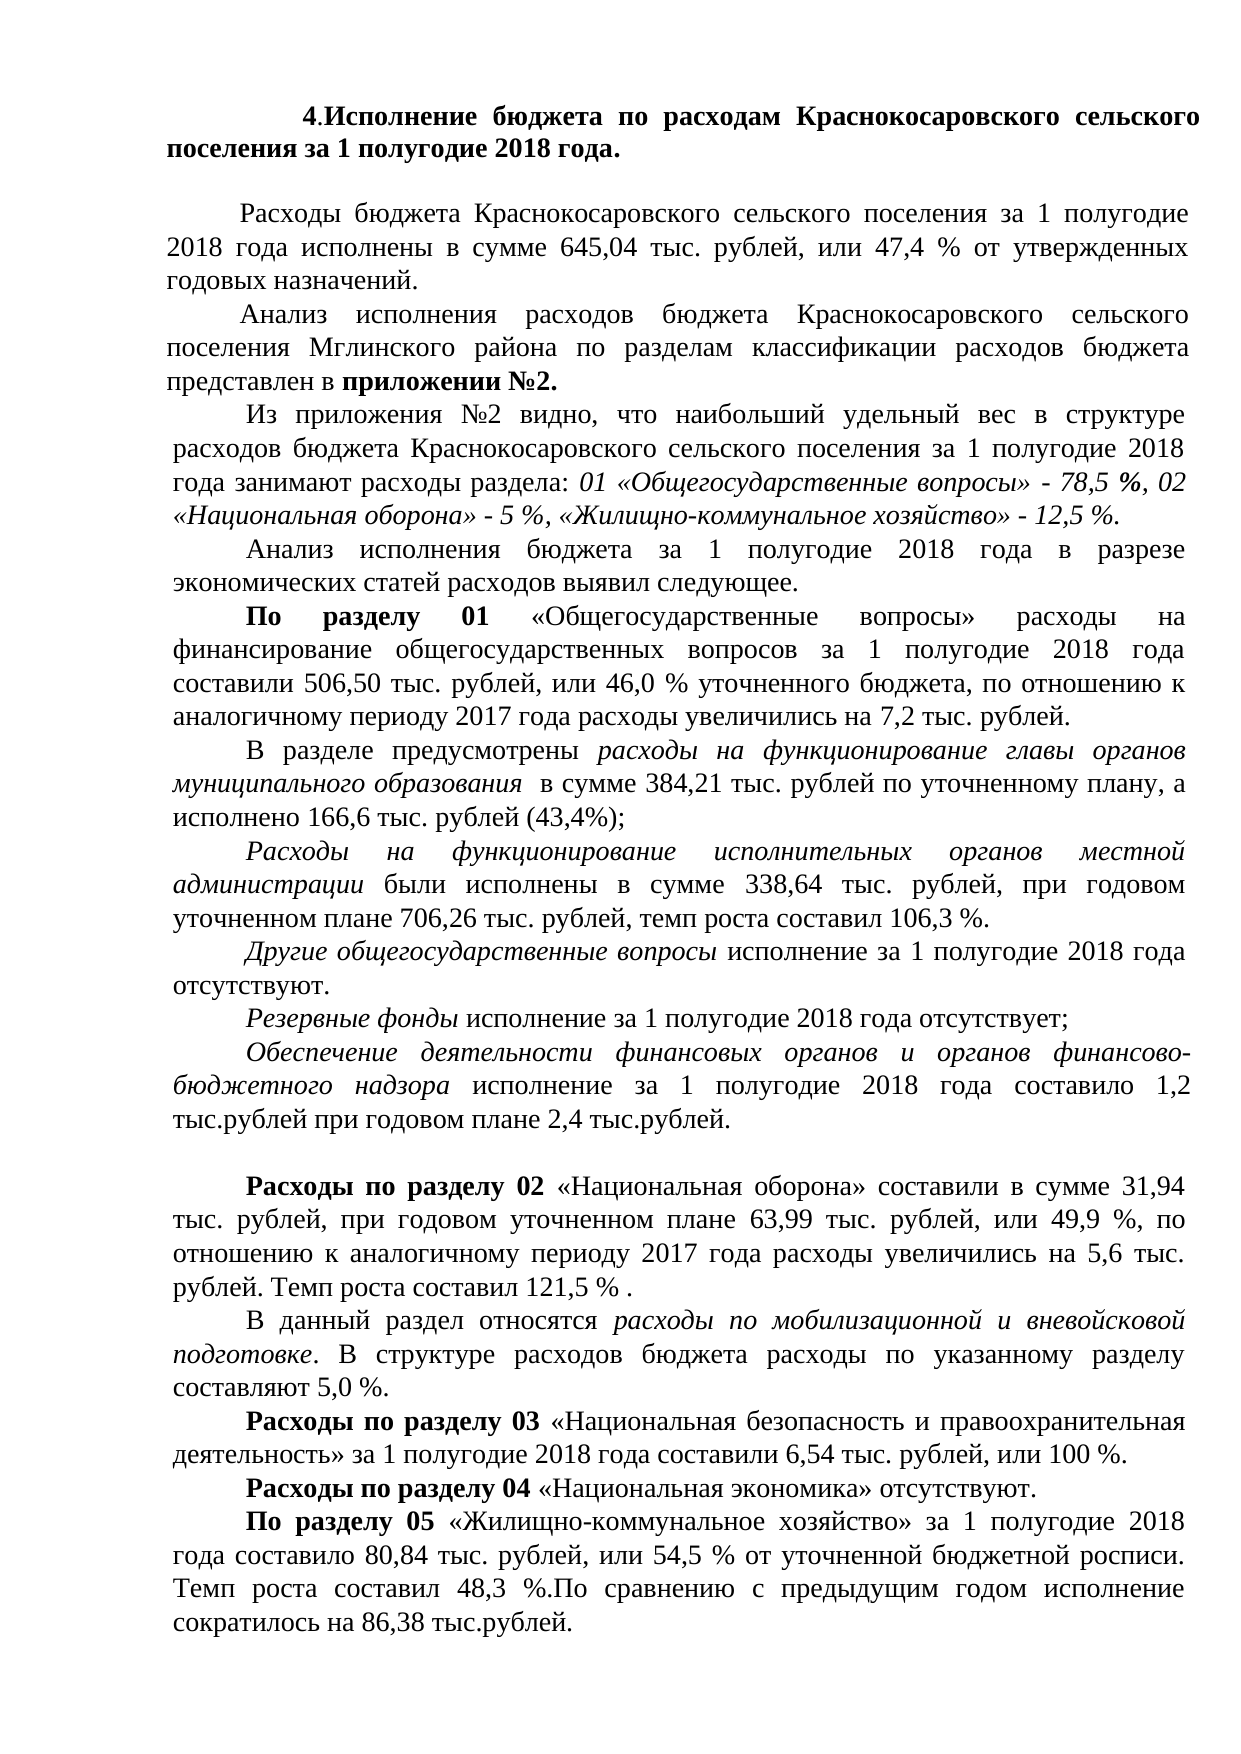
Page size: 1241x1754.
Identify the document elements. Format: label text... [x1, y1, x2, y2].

text По разделу 05 «Жилищно-коммунальное хозяйство» за 1 полугодие 2018 года составило 80,84 тыс. рублей, или 54,5 % от уточненной бюджетной росписи. Темп роста составил 48,3 %.По сравнению с предыдущим годом исполнение сократилось на 86,38 тыс.рублей. [173, 1504, 1186, 1638]
text Расходы по разделу 02 «Национальная оборона» составили в сумме 31,94 тыс. рублей, при годовом уточненном плане 63,99 тыс. рублей, или 49,9 %, по отношению к аналогичному периоду 2017 года расходы увеличились на 5,6 тыс. рублей. Темп роста составил 121,5 % . [173, 1168, 1186, 1303]
text Расходы по разделу 04 «Национальная экономика» отсутствуют. [173, 1470, 1186, 1504]
text Расходы на функционирование исполнительных органов местной администрации были исполнены в сумме 338,64 тыс. рублей, при годовом уточненном плане 706,26 тыс. рублей, темп роста составил 106,3 %. [173, 833, 1186, 934]
text Расходы по разделу 03 «Национальная безопасность и правоохранительная деятельность» за 1 полугодие 2018 года составили 6,54 тыс. рублей, или 100 %. [173, 1403, 1186, 1470]
text Анализ исполнения расходов бюджета Краснокосаровского сельского поселения Мглинского района по разделам классификации расходов бюджета представлен в приложении №2. [166, 296, 1190, 397]
text Расходы бюджета Краснокосаровского сельского поселения за 1 полугодие 2018 года исполнены в сумме 645,04 тыс. рублей, или 47,4 % от утвержденных годовых назначений. [166, 196, 1190, 296]
text Из приложения №2 видно, что наибольший удельный вес в структуре расходов бюджета Краснокосаровского сельского поселения за 1 полугодие 2018 года занимают расходы раздела: 01 «Общегосударственные вопросы» - 78,5 %, 02 «Национальная оборона» - 5 %, «Жилищно-коммунальное хозяйство» - 12,5 %. [173, 397, 1186, 531]
text Другие общегосударственные вопросы исполнение за 1 полугодие 2018 года отсутствуют. [173, 934, 1186, 1001]
text Резервные фонды исполнение за 1 полугодие 2018 года отсутствует; [173, 1001, 1192, 1034]
text В данный раздел относятся расходы по мобилизационной и вневойсковой подготовке. В структуре расходов бюджета расходы по указанному разделу составляют 5,0 %. [173, 1303, 1186, 1403]
text В разделе предусмотрены расходы на функционирование главы органов муниципального образования в сумме 384,21 тыс. рублей по уточненному плану, а исполнено 166,6 тыс. рублей (43,4%); [173, 732, 1186, 833]
text 4.Исполнение бюджета по расходам Краснокосаровского сельского поселения за 1 полугодие 2018 года. [166, 99, 1201, 163]
text Анализ исполнения бюджета за 1 полугодие 2018 года в разрезе экономических статей расходов выявил следующее. [173, 531, 1186, 598]
text Обеспечение деятельности финансовых органов и органов финансово-бюджетного надзора исполнение за 1 полугодие 2018 года составило 1,2 тыс.рублей при годовом плане 2,4 тыс.рублей. [173, 1034, 1192, 1135]
text По разделу 01 «Общегосударственные вопросы» расходы на финансирование общегосударственных вопросов за 1 полугодие 2018 года составили 506,50 тыс. рублей, или 46,0 % уточненного бюджета, по отношению к аналогичному периоду 2017 года расходы увеличились на 7,2 тыс. рублей. [173, 598, 1186, 732]
